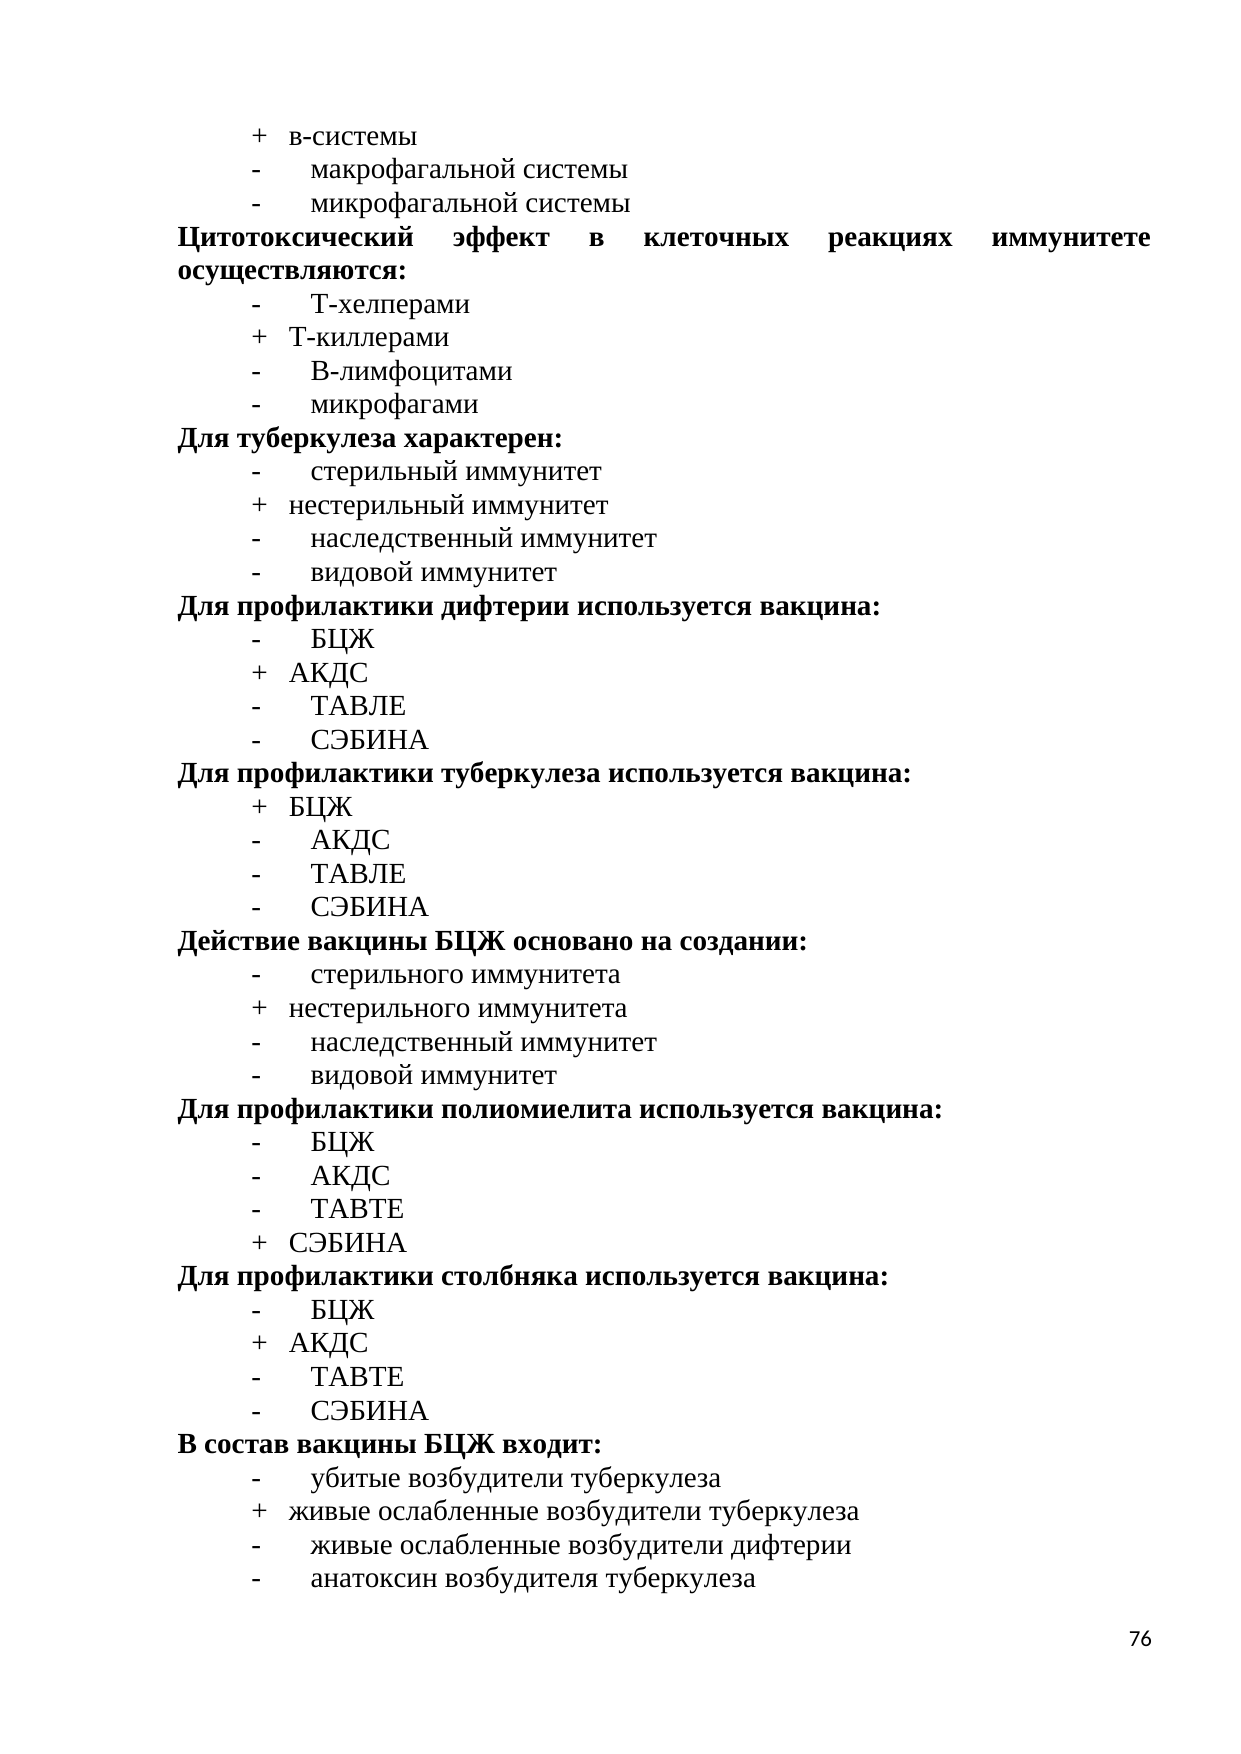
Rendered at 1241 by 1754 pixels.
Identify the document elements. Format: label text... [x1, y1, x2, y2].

list живые ослабленные возбудители туберкулеза [251, 1493, 1152, 1527]
list Т-киллерами [251, 319, 1152, 353]
text Для профилактики столбняка используется вакцина: [177, 1258, 1152, 1292]
list анатоксин возбудителя туберкулеза [251, 1560, 1152, 1594]
list АКДС [251, 1158, 1152, 1191]
list В-лимфоцитами [251, 353, 1152, 386]
list живые ослабленные возбудители дифтерии [251, 1527, 1152, 1560]
list СЭБИНА [251, 1393, 1152, 1426]
text Для профилактики полиомиелита используется вакцина: [177, 1091, 1152, 1124]
list стерильного иммунитета [251, 957, 1152, 990]
list микрофагальной системы [251, 185, 1152, 219]
list АКДС [251, 1326, 1152, 1359]
list макрофагальной системы [251, 152, 1152, 185]
list убитые возбудители туберкулеза [251, 1460, 1152, 1493]
text Для профилактики туберкулеза используется вакцина: [177, 755, 1152, 789]
list БЦЖ [251, 621, 1152, 655]
text В состав вакцины БЦЖ входит: [177, 1426, 1152, 1460]
list ТАВЛЕ [251, 856, 1152, 889]
list наследственный иммунитет [251, 1024, 1152, 1057]
list видовой иммунитет [251, 554, 1152, 588]
list БЦЖ [251, 1292, 1152, 1326]
list нестерильного иммунитета [251, 990, 1152, 1024]
list ТАВЛЕ [251, 688, 1152, 722]
list СЭБИНА [251, 1225, 1152, 1258]
list БЦЖ [251, 789, 1152, 822]
list ТАВТЕ [251, 1359, 1152, 1393]
list наследственный иммунитет [251, 521, 1152, 554]
list в-системы [251, 118, 1152, 152]
text Цитотоксический эффект в клеточных реакциях иммунитете осуществляются: [177, 219, 1152, 286]
list нестерильный иммунитет [251, 487, 1152, 521]
list СЭБИНА [251, 889, 1152, 923]
list Т-хелперами [251, 286, 1152, 319]
list стерильный иммунитет [251, 453, 1152, 487]
list АКДС [251, 822, 1152, 856]
list ТАВТЕ [251, 1191, 1152, 1225]
list микрофагами [251, 386, 1152, 420]
list БЦЖ [251, 1124, 1152, 1158]
list видовой иммунитет [251, 1057, 1152, 1091]
text Действие вакцины БЦЖ основано на создании: [177, 923, 1152, 957]
list АКДС [251, 655, 1152, 688]
text Для профилактики дифтерии используется вакцина: [177, 588, 1152, 621]
text Для туберкулеза характерен: [177, 420, 1152, 453]
list СЭБИНА [251, 722, 1152, 755]
